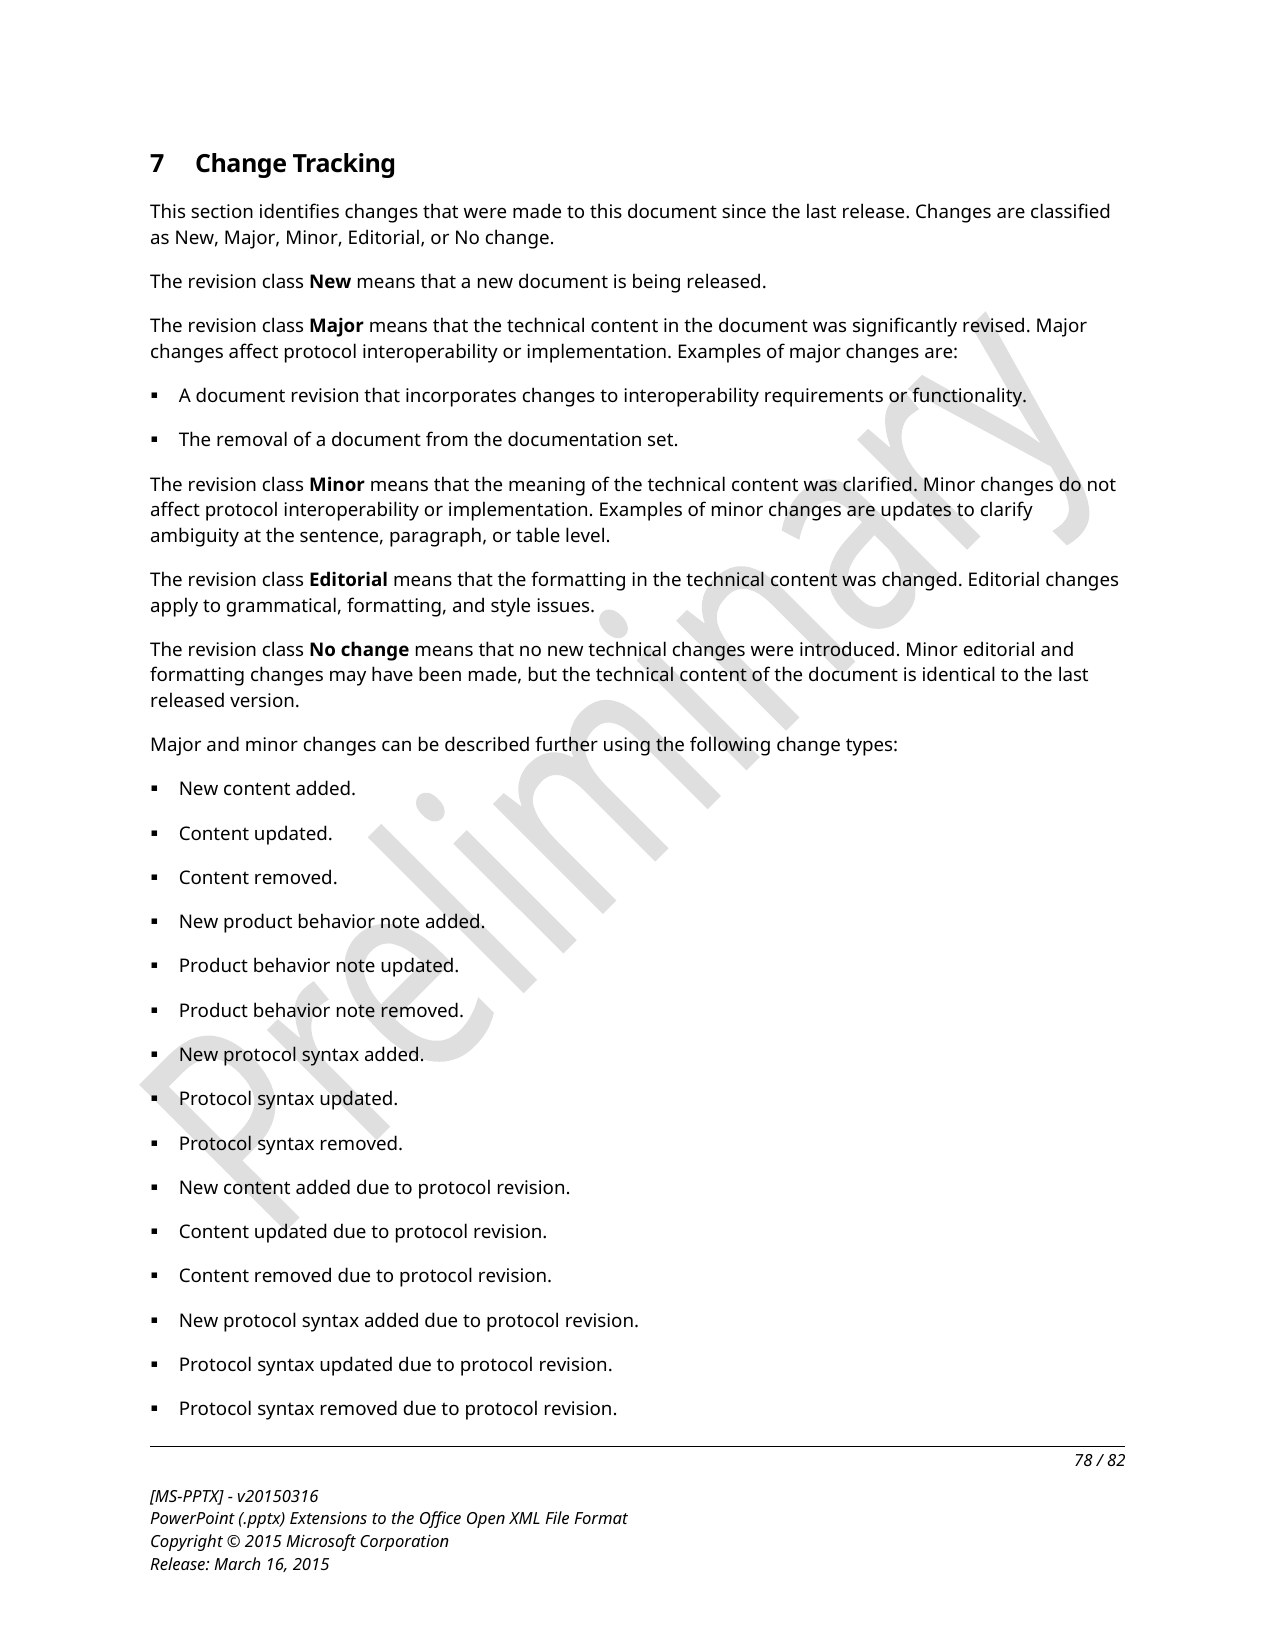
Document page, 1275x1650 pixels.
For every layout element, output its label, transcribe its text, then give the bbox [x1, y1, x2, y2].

list Product behavior note removed. [150, 997, 1125, 1023]
list Product behavior note updated. [150, 953, 1125, 978]
list The removal of a document from the documentation set. [150, 427, 1125, 452]
list Content updated. [150, 820, 1125, 846]
list Protocol syntax removed due to protocol revision. [150, 1396, 1125, 1421]
list New protocol syntax added due to protocol revision. [150, 1307, 1125, 1332]
text The revision class Major means that the technical content in the document was significantly revised. Major changes affect protocol interoperability or implementation. Examples of major changes are: [150, 313, 1125, 364]
text This section identifies changes that were made to this document since the last release. Changes are classified as New, Major, Minor, Editorial, or No change. [150, 199, 1125, 250]
text Major and minor changes can be described further using the following change types: [150, 731, 1125, 757]
text The revision class Minor means that the meaning of the technical content was clarified. Minor changes do not affect protocol interoperability or implementation. Examples of minor changes are updates to clarify ambiguity at the sentence, paragraph, or table level. [150, 471, 1125, 548]
text The revision class No change means that no new technical changes were introduced. Minor editorial and formatting changes may have been made, but the technical content of the document is identical to the last released version. [150, 636, 1125, 713]
list New content added. [150, 776, 1125, 801]
list Protocol syntax updated. [150, 1086, 1125, 1111]
subtitle Change Tracking [150, 146, 1125, 180]
list Protocol syntax updated due to protocol revision. [150, 1351, 1125, 1377]
list New content added due to protocol revision. [150, 1174, 1125, 1200]
list A document revision that incorporates changes to interoperability requirements or functionality. [150, 382, 1125, 408]
text The revision class Editorial means that the formatting in the technical content was changed. Editorial changes apply to grammatical, formatting, and style issues. [150, 566, 1125, 617]
text The revision class New means that a new document is being released. [150, 268, 1125, 294]
list Content removed. [150, 864, 1125, 890]
list New protocol syntax added. [150, 1041, 1125, 1067]
list New product behavior note added. [150, 908, 1125, 934]
list Content updated due to protocol revision. [150, 1218, 1125, 1244]
list Protocol syntax removed. [150, 1130, 1125, 1155]
list Content removed due to protocol revision. [150, 1263, 1125, 1288]
